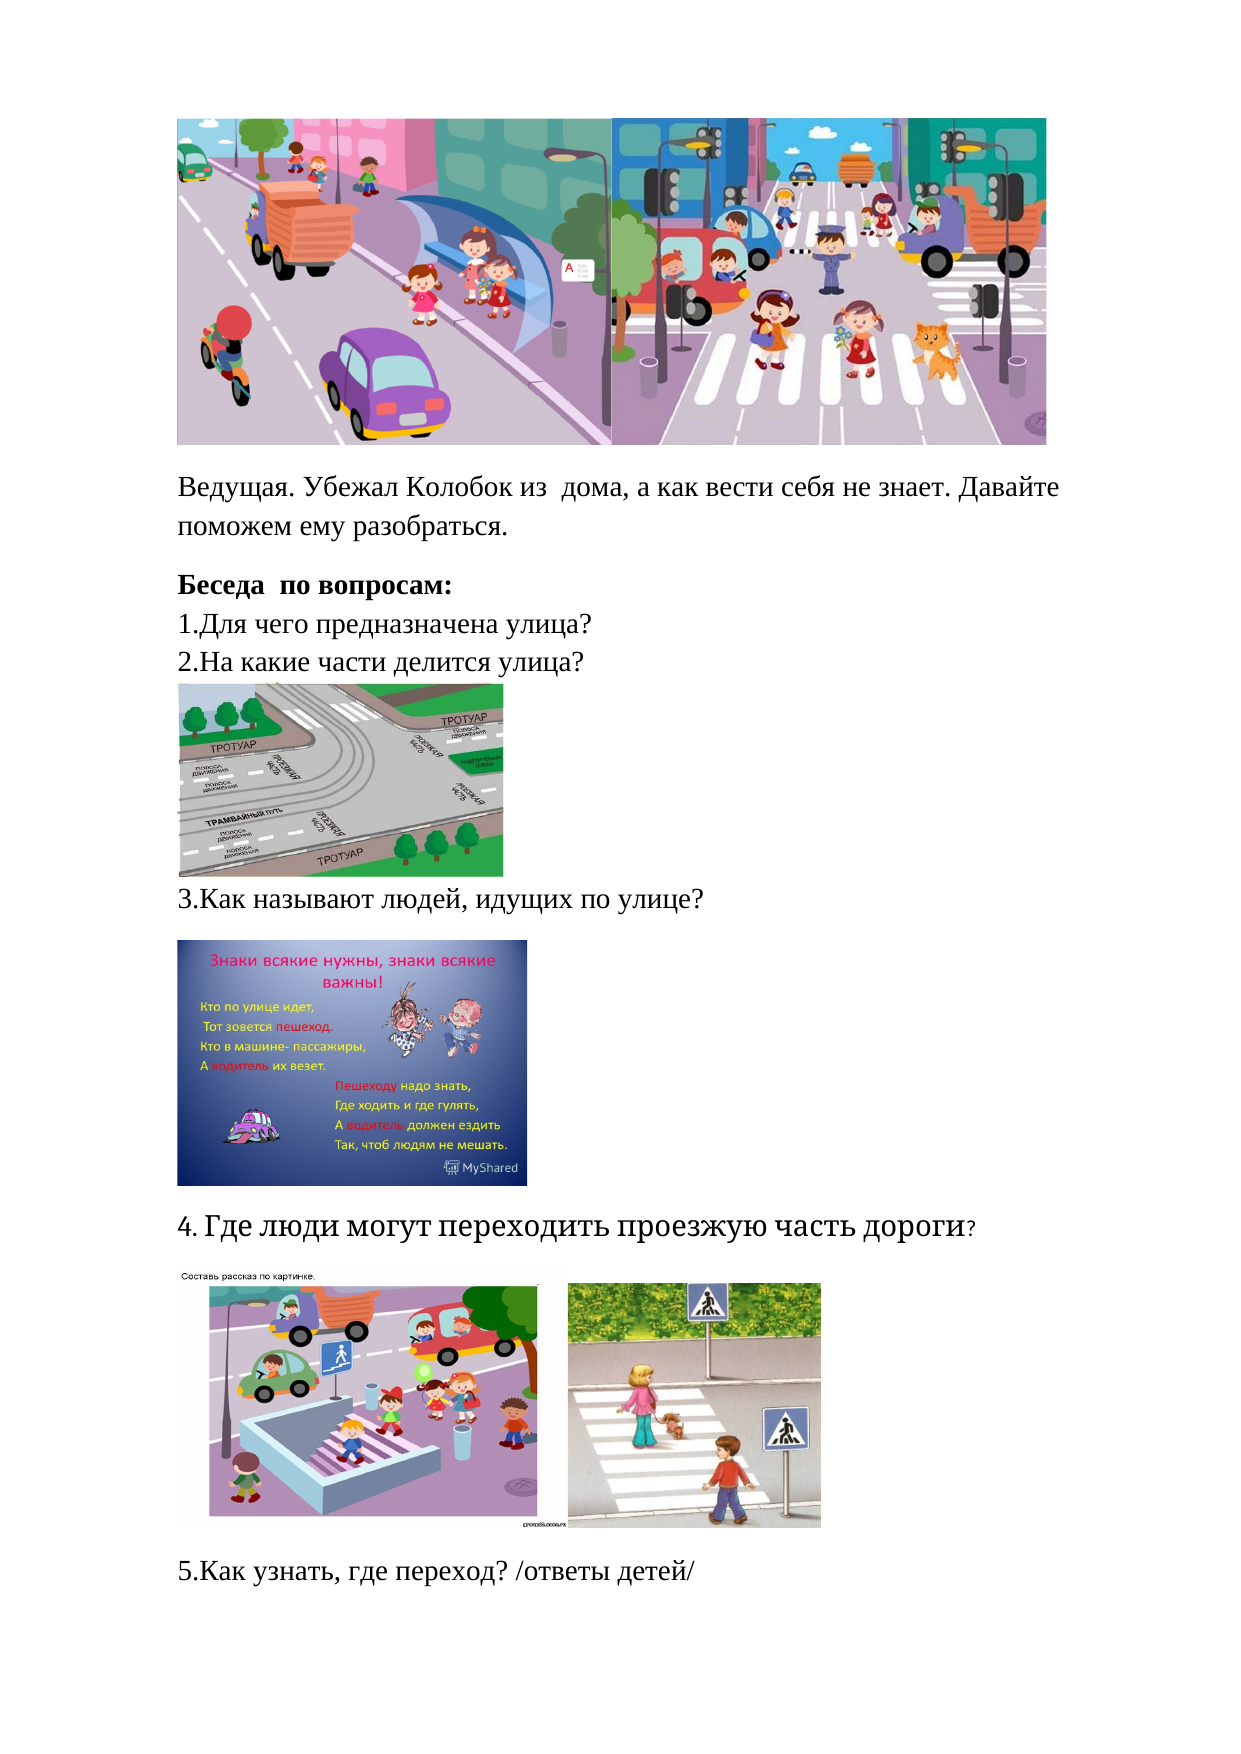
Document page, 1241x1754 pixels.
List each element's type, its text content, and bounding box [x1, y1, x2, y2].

picture [177, 940, 528, 1186]
text 1.Для чего предназначена улица? [177, 606, 1152, 639]
text 5.Как узнать, где переход? /ответы детей/ [177, 1553, 1152, 1586]
text 2.На какие части делится улица? [177, 644, 1152, 678]
text 4. Где люди могут переходить проезжую часть дороги? [177, 1210, 1152, 1244]
text 3.Как называют людей, идущих по улице? [177, 881, 1152, 914]
text Беседа по вопросам: [177, 567, 1152, 601]
text Ведущая. Убежал Колобок из дома, а как вести себя не знает. Давайте поможем ему разобраться. [177, 469, 1152, 541]
picture [177, 1269, 821, 1528]
picture [177, 682, 504, 877]
picture [177, 118, 1047, 445]
